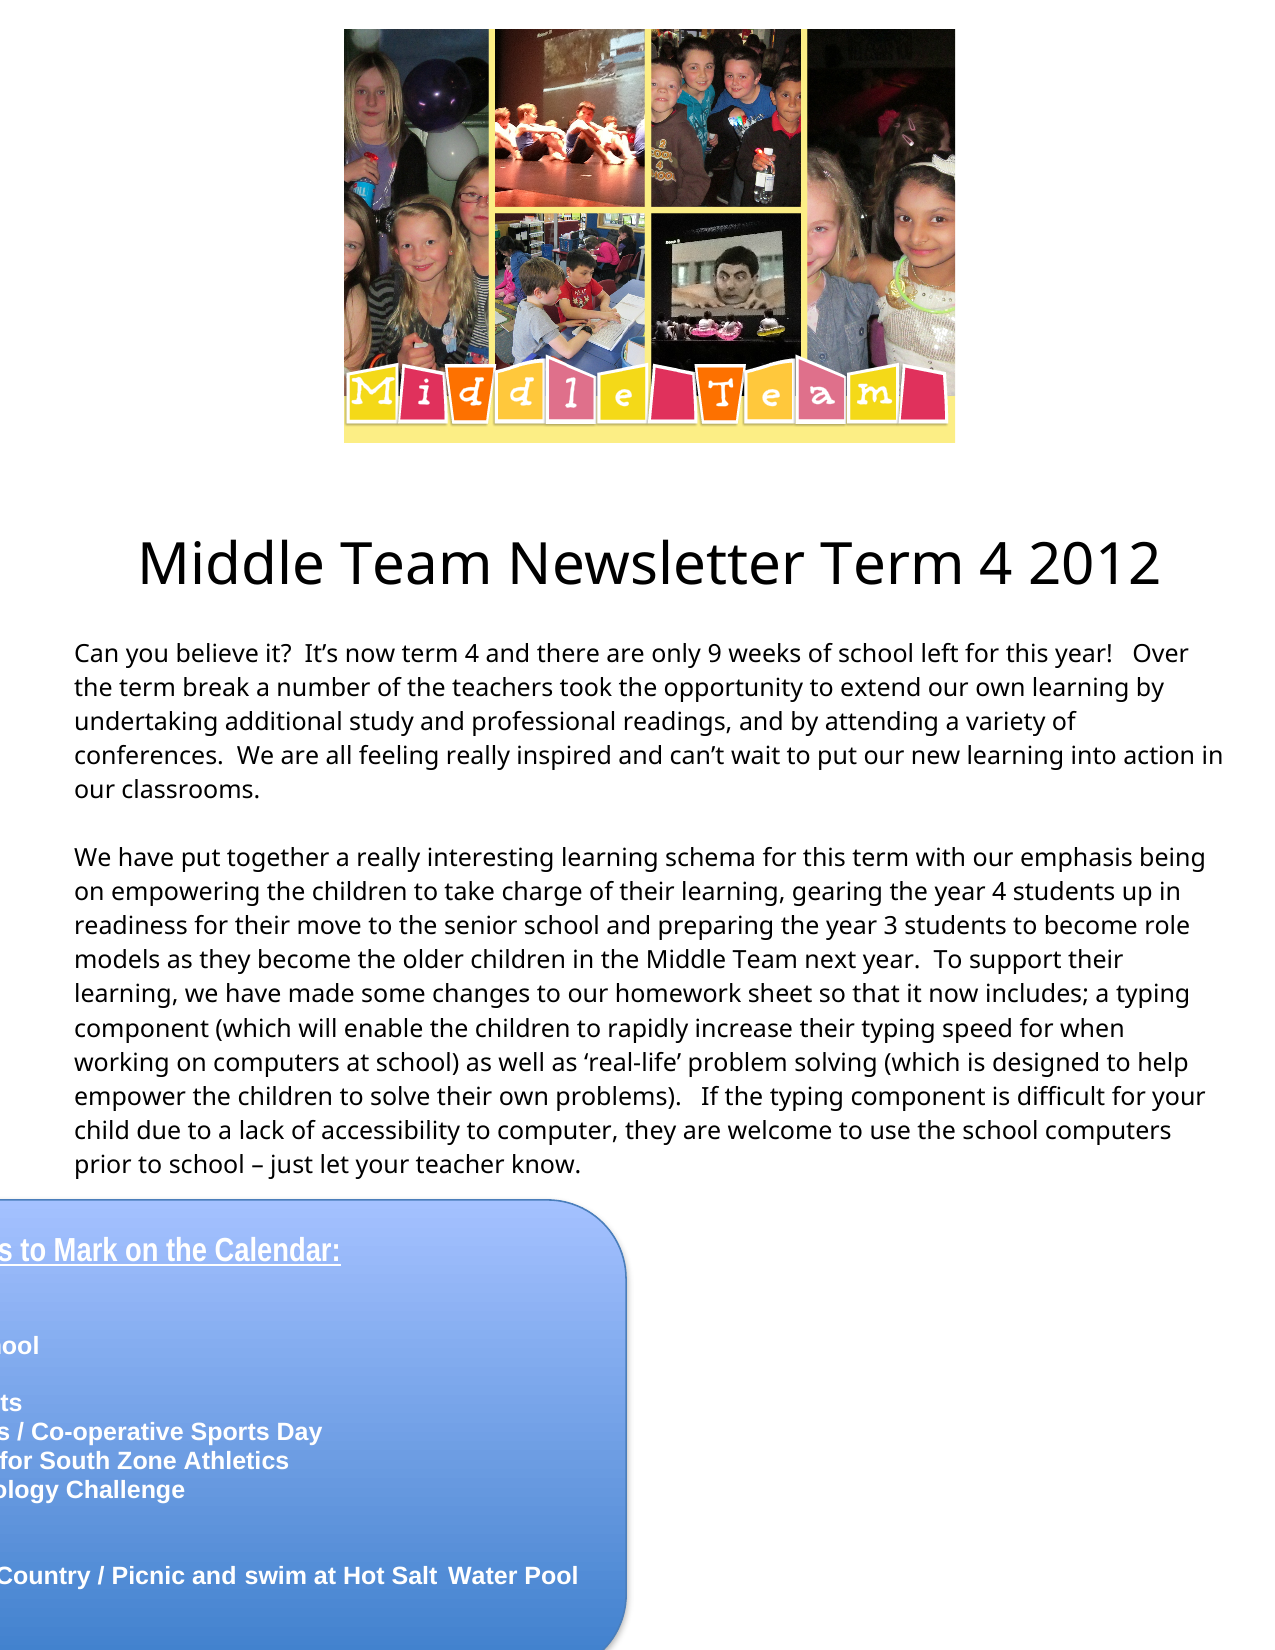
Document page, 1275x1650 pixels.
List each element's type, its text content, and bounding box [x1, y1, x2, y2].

text We have put together a really interesting learning schema for this term with our emphasis being on empowering the children to take charge of their learning, gearing the year 4 students up in readiness for their move to the senior school and preparing the year 3 students to become role models as they become the older children in the Middle Team next year. To support their learning, we have made some changes to our homework sheet so that it now includes; a typing component (which will enable the children to rapidly increase their typing speed for when working on computers at school) as well as ‘real-life’ problem solving (which is designed to help empower the children to solve their own problems). If the typing component is difficult for your child due to a lack of accessibility to computer, they are welcome to use the school computers prior to school – just let your teacher know. [74, 840, 1225, 1181]
picture [344, 29, 956, 443]
text Middle Team Newsletter Term 4 2012 [74, 522, 1225, 601]
text Can you believe it? It’s now term 4 and there are only 9 weeks of school left for this year! Over the term break a number of the teachers took the opportunity to extend our own learning by undertaking additional study and professional readings, and by attending a variety of conferences. We are all feeling really inspired and can’t wait to put our new learning into action in our classrooms. [74, 636, 1225, 806]
